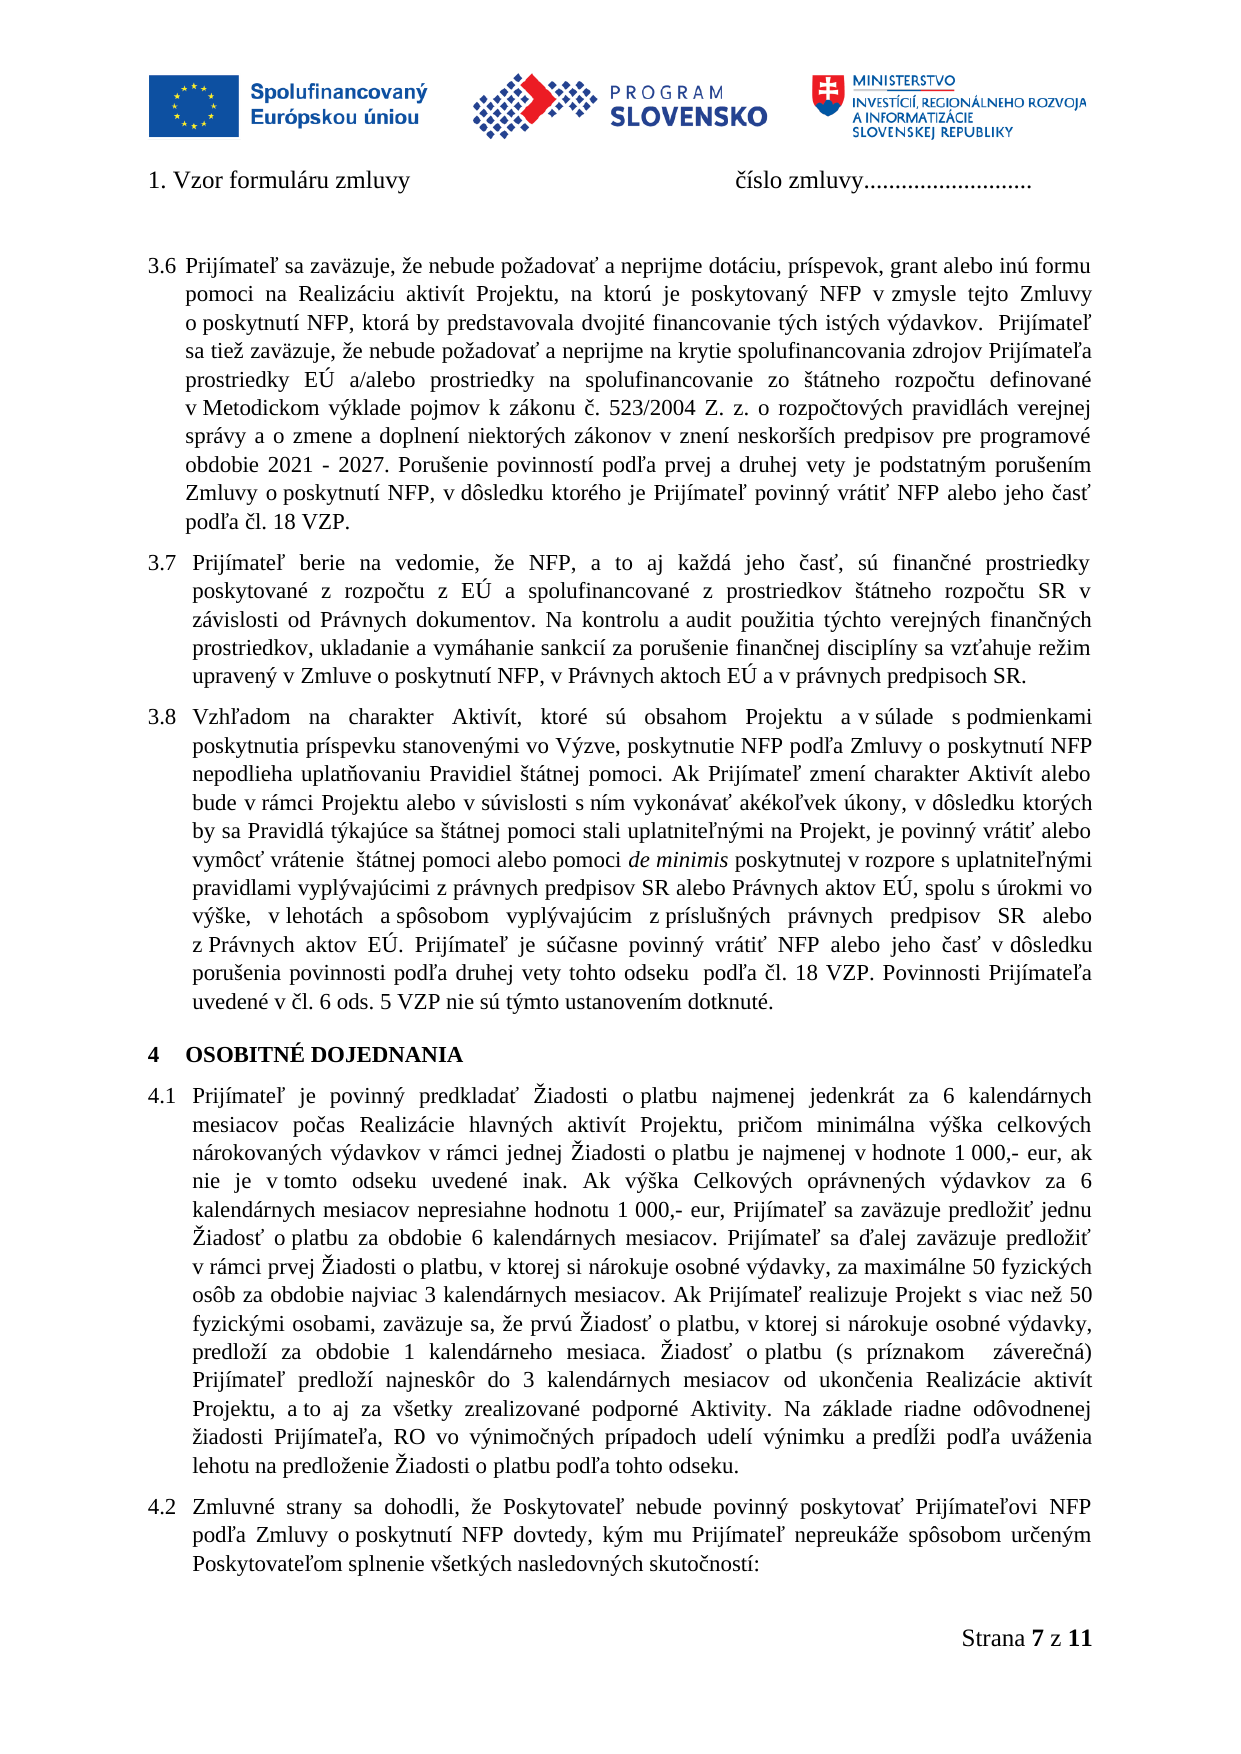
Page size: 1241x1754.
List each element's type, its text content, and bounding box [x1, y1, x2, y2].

list Vzhľadom na charakter Aktivít, ktoré sú obsahom Projektu a v súlade s podmienkami poskytnutia príspevku stanovenými vo Výzve, poskytnutie NFP podľa Zmluvy o poskytnutí NFP nepodlieha uplatňovaniu Pravidiel štátnej pomoci. Ak Prijímateľ zmení charakter Aktivít alebo bude v rámci Projektu alebo v súvislosti s ním vykonávať akékoľvek úkony, v dôsledku ktorých by sa Pravidlá týkajúce sa štátnej pomoci stali uplatniteľnými na Projekt, je povinný vrátiť alebo vymôcť vrátenie štátnej pomoci alebo pomoci de minimis poskytnutej v rozpore s uplatniteľnými pravidlami vyplývajúcimi z právnych predpisov SR alebo Právnych aktov EÚ, spolu s úrokmi vo výške, v lehotách a spôsobom vyplývajúcim z príslušných právnych predpisov SR alebo z Právnych aktov EÚ. Prijímateľ je súčasne povinný vrátiť NFP alebo jeho časť v dôsledku porušenia povinnosti podľa druhej vety tohto odseku podľa čl. 18 VZP. Povinnosti Prijímateľa uvedené v čl. 6 ods. 5 VZP nie sú týmto ustanovením dotknuté. [148, 703, 1092, 1014]
list Prijímateľ berie na vedomie, že NFP, a to aj každá jeho časť, sú finančné prostriedky poskytované z rozpočtu z EÚ a spolufinancované z prostriedkov štátneho rozpočtu SR v závislosti od Právnych dokumentov. Na kontrolu a audit použitia týchto verejných finančných prostriedkov, ukladanie a vymáhanie sankcií za porušenie finančnej disciplíny sa vzťahuje režim upravený v Zmluve o poskytnutí NFP, v Právnych aktoch EÚ a v právnych predpisoch SR. [148, 549, 1092, 689]
list Zmluvné strany sa dohodli, že Poskytovateľ nebude povinný poskytovať Prijímateľovi NFP podľa Zmluvy o poskytnutí NFP dovtedy, kým mu Prijímateľ nepreukáže spôsobom určeným Poskytovateľom splnenie všetkých nasledovných skutočností: [148, 1493, 1092, 1576]
list Prijímateľ sa zaväzuje, že nebude požadovať a neprijme dotáciu, príspevok, grant alebo inú formu pomoci na Realizáciu aktivít Projektu, na ktorú je poskytovaný NFP v zmysle tejto Zmluvy o poskytnutí NFP, ktorá by predstavovala dvojité financovanie tých istých výdavkov. Prijímateľ sa tiež zaväzuje, že nebude požadovať a neprijme na krytie spolufinancovania zdrojov Prijímateľa prostriedky EÚ a/alebo prostriedky na spolufinancovanie zo štátneho rozpočtu definované v Metodickom výklade pojmov k zákonu č. 523/2004 Z. z. o rozpočtových pravidlách verejnej správy a o zmene a doplnení niektorých zákonov v znení neskorších predpisov pre programové obdobie 2021 - 2027. Porušenie povinností podľa prvej a druhej vety je podstatným porušením Zmluvy o poskytnutí NFP, v dôsledku ktorého je Prijímateľ povinný vrátiť NFP alebo jeho časť podľa čl. 18 VZP. [148, 252, 1092, 534]
subtitle OSOBITNÉ DOJEDNANIA [148, 1041, 1092, 1068]
list Prijímateľ je povinný predkladať Žiadosti o platbu najmenej jedenkrát za 6 kalendárnych mesiacov počas Realizácie hlavných aktivít Projektu, pričom minimálna výška celkových nárokovaných výdavkov v rámci jednej Žiadosti o platbu je najmenej v hodnote 1 000,- eur, ak nie je v tomto odseku uvedené inak. Ak výška Celkových oprávnených výdavkov za 6 kalendárnych mesiacov nepresiahne hodnotu 1 000,- eur, Prijímateľ sa zaväzuje predložiť jednu Žiadosť o platbu za obdobie 6 kalendárnych mesiacov. Prijímateľ sa ďalej zaväzuje predložiť v rámci prvej Žiadosti o platbu, v ktorej si nárokuje osobné výdavky, za maximálne 50 fyzických osôb za obdobie najviac 3 kalendárnych mesiacov. Ak Prijímateľ realizuje Projekt s viac než 50 fyzickými osobami, zaväzuje sa, že prvú Žiadosť o platbu, v ktorej si nárokuje osobné výdavky, predloží za obdobie 1 kalendárneho mesiaca. Žiadosť o platbu (s príznakom záverečná) Prijímateľ predloží najneskôr do 3 kalendárnych mesiacov od ukončenia Realizácie aktivít Projektu, a to aj za všetky zrealizované podporné Aktivity. Na základe riadne odôvodnenej žiadosti Prijímateľa, RO vo výnimočných prípadoch udelí výnimku a predĺži podľa uváženia lehotu na predloženie Žiadosti o platbu podľa tohto odseku. [148, 1082, 1092, 1478]
picture [147, 73, 1087, 140]
